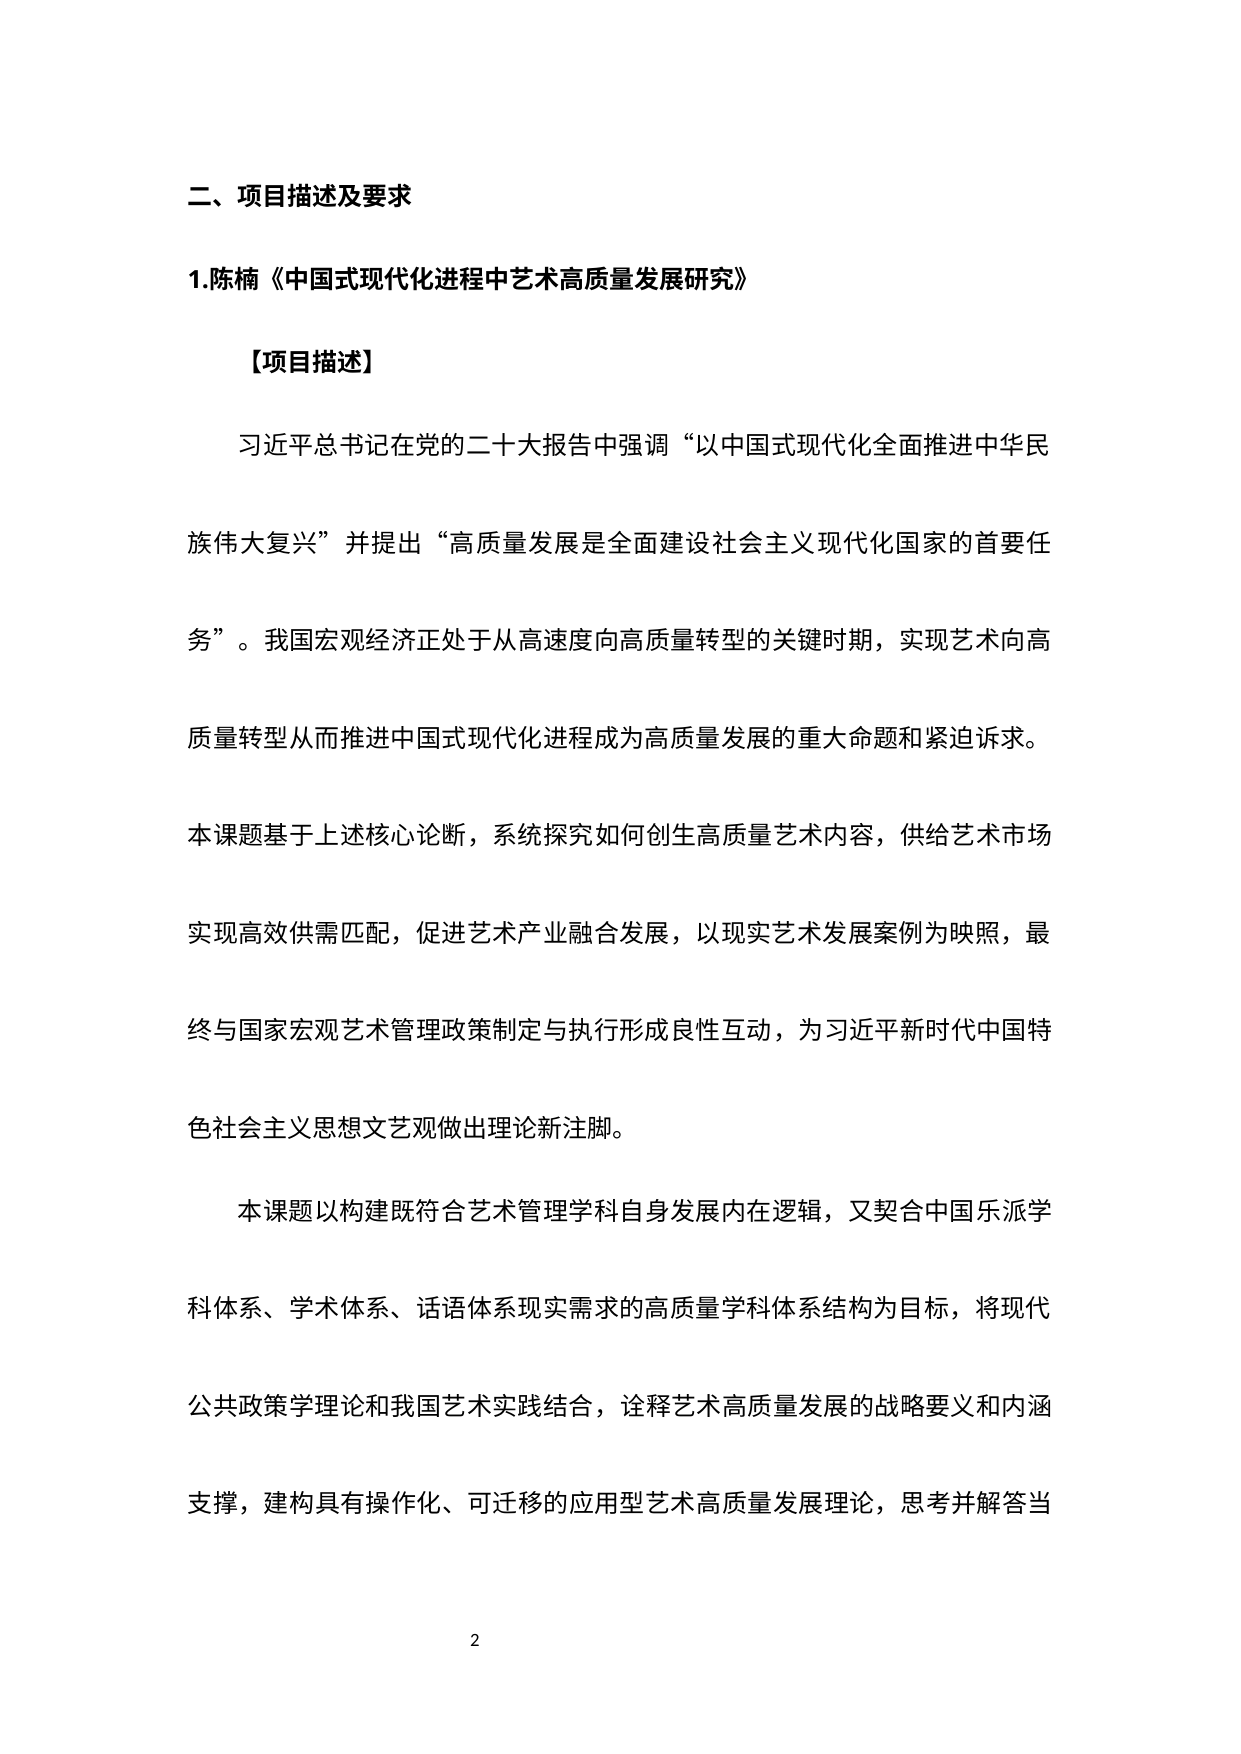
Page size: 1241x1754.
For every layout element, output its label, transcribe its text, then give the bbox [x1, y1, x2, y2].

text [187, 1177, 1053, 1534]
text 1.陈楠《中国式现代化进程中艺术高质量发展研究》 [187, 245, 1053, 310]
text 【项目描述】 [187, 328, 1053, 393]
text 二、项目描述及要求 [187, 162, 1053, 227]
text 习近平总书记在党的二十大报告中强调“以中国式现代化全面推进中华民族伟大复兴”并提出“高质量发展是全面建设社会主义现代化国家的首要任务”。我国宏观经济正处于从高速度向高质量转型的关键时期，实现艺术向高质量转型从而推进中国式现代化进程成为高质量发展的重大命题和紧迫诉求。本课题基于上述核心论断，系统探究如何创生高质量艺术内容，供给艺术市场实现高效供需匹配，促进艺术产业融合发展，以现实艺术发展案例为映照，最终与国家宏观艺术管理政策制定与执行形成良性互动，为习近平新时代中国特色社会主义思想文艺观做出理论新注脚。 [187, 411, 1053, 1159]
